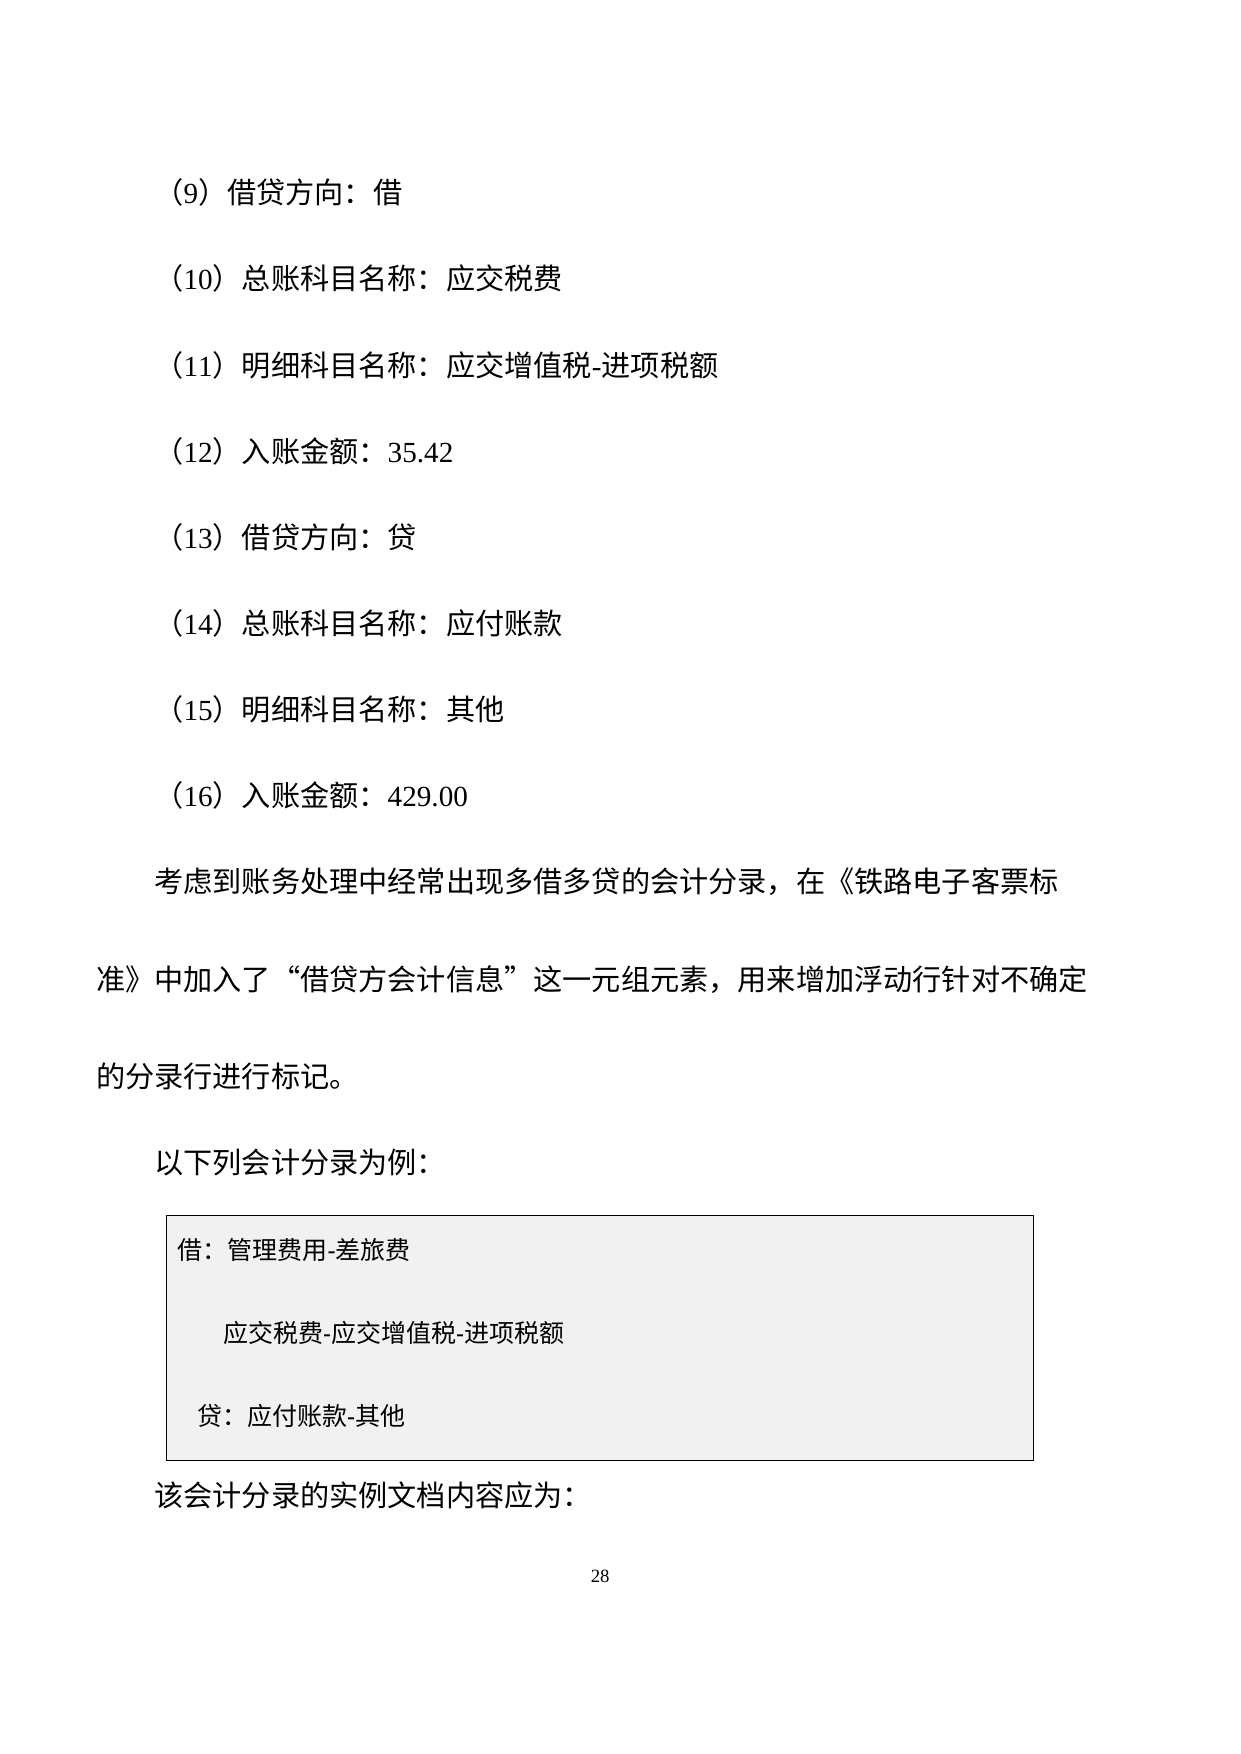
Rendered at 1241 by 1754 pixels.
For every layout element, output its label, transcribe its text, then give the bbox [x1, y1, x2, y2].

text 该会计分录的实例文档内容应为： [96, 1461, 1104, 1526]
text （10）总账科目名称：应交税费 [96, 244, 1104, 309]
table_header 借：管理费用-差旅费 应交税费-应交增值税-进项税额 贷：应付账款-其他 [167, 1216, 1033, 1460]
text （11）明细科目名称：应交增值税-进项税额 [96, 331, 1104, 396]
text 考虑到账务处理中经常出现多借多贷的会计分录，在《铁路电子客票标准》中加入了“借贷方会计信息”这一元组元素，用来增加浮动行针对不确定的分录行进行标记。 [96, 848, 1104, 1108]
text 以下列会计分录为例： [96, 1129, 1104, 1194]
text （15）明细科目名称：其他 [96, 675, 1104, 740]
text （13）借贷方向：贷 [96, 503, 1104, 568]
text （12）入账金额：35.42 [96, 417, 1104, 482]
text （14）总账科目名称：应付账款 [96, 589, 1104, 654]
text （16）入账金额：429.00 [96, 761, 1104, 826]
text （9）借贷方向：借 [96, 158, 1104, 223]
